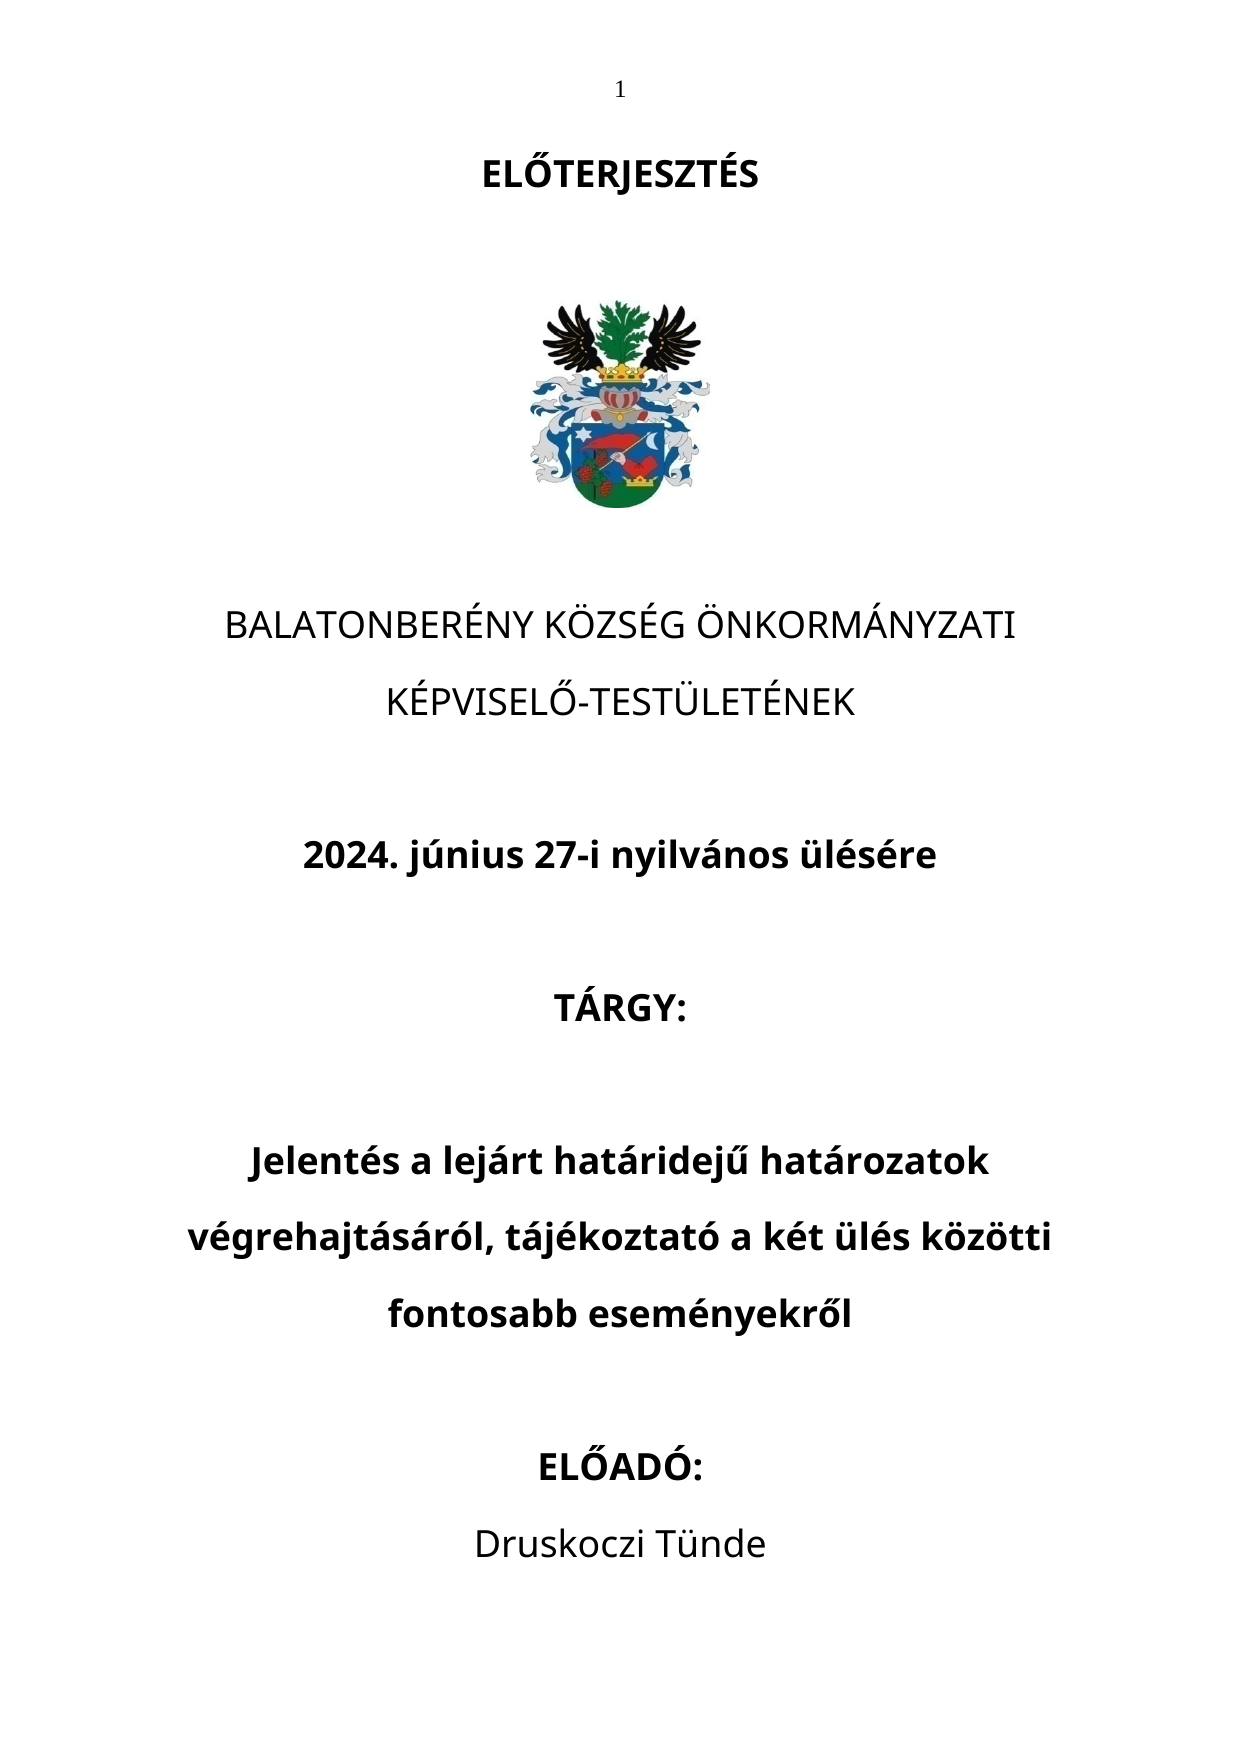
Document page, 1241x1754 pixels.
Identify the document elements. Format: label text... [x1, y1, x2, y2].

picture [530, 300, 710, 508]
text ELŐTERJESZTÉS [148, 148, 1093, 199]
text Druskoczi Tünde [148, 1517, 1093, 1568]
text 2024. június 27-i nyilvános ülésére [148, 828, 1093, 879]
text ELŐADÓ: [148, 1440, 1093, 1491]
text BALATONBERÉNY KÖZSÉG ÖNKORMÁNYZATI KÉPVISELŐ-TESTÜLETÉNEK [148, 598, 1093, 726]
text Jelentés a lejárt határidejű határozatok végrehajtásáról, tájékoztató a két ülés közötti fontosabb eseményekről [148, 1134, 1093, 1338]
text TÁRGY: [148, 981, 1093, 1032]
